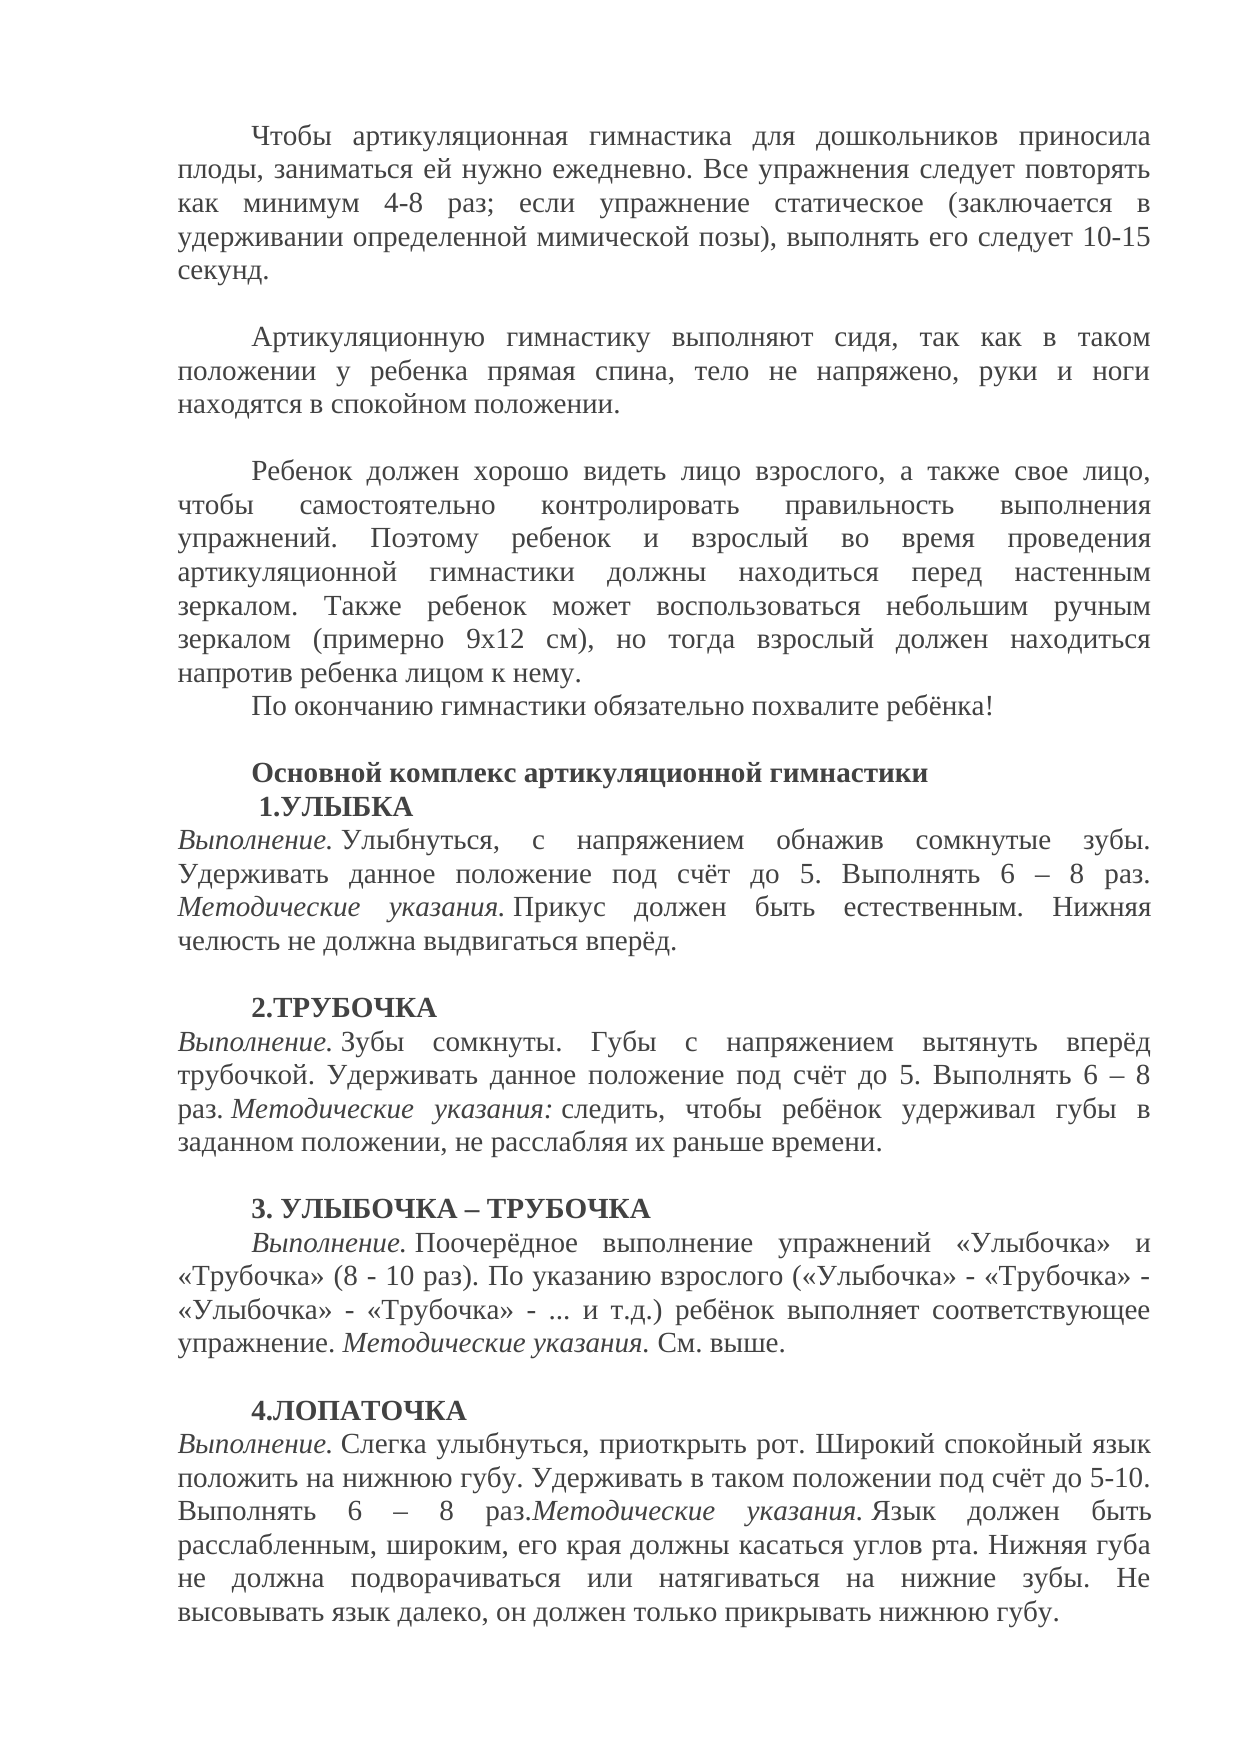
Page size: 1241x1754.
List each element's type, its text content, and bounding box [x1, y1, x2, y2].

text Основной комплекс артикуляционной гимнастики [177, 755, 1152, 789]
text 2.ТРУБОЧКА Выполнение. Зубы сомкнуты. Губы с напряжением вытянуть вперёд трубочкой. Удерживать данное положение под счёт до 5. Выполнять 6 – 8 раз. Методические указания: следить, чтобы ребёнок удерживал губы в заданном положении, не расслабляя их раньше времени. [177, 990, 1152, 1158]
text Выполнение. Поочерёдное выполнение упражнений «Улыбочка» и «Трубочка» (8 - 10 раз). По указанию взрослого («Улыбочка» - «Трубочка» - «Улыбочка» - «Трубочка» - ... и т.д.) ребёнок выполняет соответствующее упражнение. Методические указания. См. выше. [177, 1225, 1152, 1359]
text Чтобы артикуляционная гимнастика для дошкольников приносила плоды, заниматься ей нужно ежедневно. Все упражнения следует повторять как минимум 4-8 раз; если упражнение статическое (заключается в удерживании определенной мимической позы), выполнять его следует 10-15 секунд. [177, 118, 1152, 286]
text 3. УЛЫБОЧКА – ТРУБОЧКА [177, 1191, 1152, 1225]
text Артикуляционную гимнастику выполняют сидя, так как в таком положении у ребенка прямая спина, тело не напряжено, руки и ноги находятся в спокойном положении. [177, 319, 1152, 420]
text По окончанию гимнастики обязательно похвалите ребёнка! [177, 688, 1152, 722]
text 1.УЛЫБКА Выполнение. Улыбнуться, с напряжением обнажив сомкнутые зубы. Удерживать данное положение под счёт до 5. Выполнять 6 – 8 раз. Методические указания. Прикус должен быть естественным. Нижняя челюсть не должна выдвигаться вперёд. [177, 789, 1152, 957]
text 4.ЛОПАТОЧКА Выполнение. Слегка улыбнуться, приоткрыть рот. Широкий спокойный язык положить на нижнюю губу. Удерживать в таком положении под счёт до 5-10. Выполнять 6 – 8 раз.Методические указания. Язык должен быть расслабленным, широким, его края должны касаться углов рта. Нижняя губа не должна подворачиваться или натягиваться на нижние зубы. Не высовывать язык далеко, он должен только прикрывать нижнюю губу. [177, 1393, 1152, 1627]
text Ребенок должен хорошо видеть лицо взрослого, а также свое лицо, чтобы самостоятельно контролировать правильность выполнения упражнений. Поэтому ребенок и взрослый во время проведения артикуляционной гимнастики должны находиться перед настенным зеркалом. Также ребенок может воспользоваться небольшим ручным зеркалом (примерно 9х12 см), но тогда взрослый должен находиться напротив ребенка лицом к нему. [177, 453, 1152, 688]
